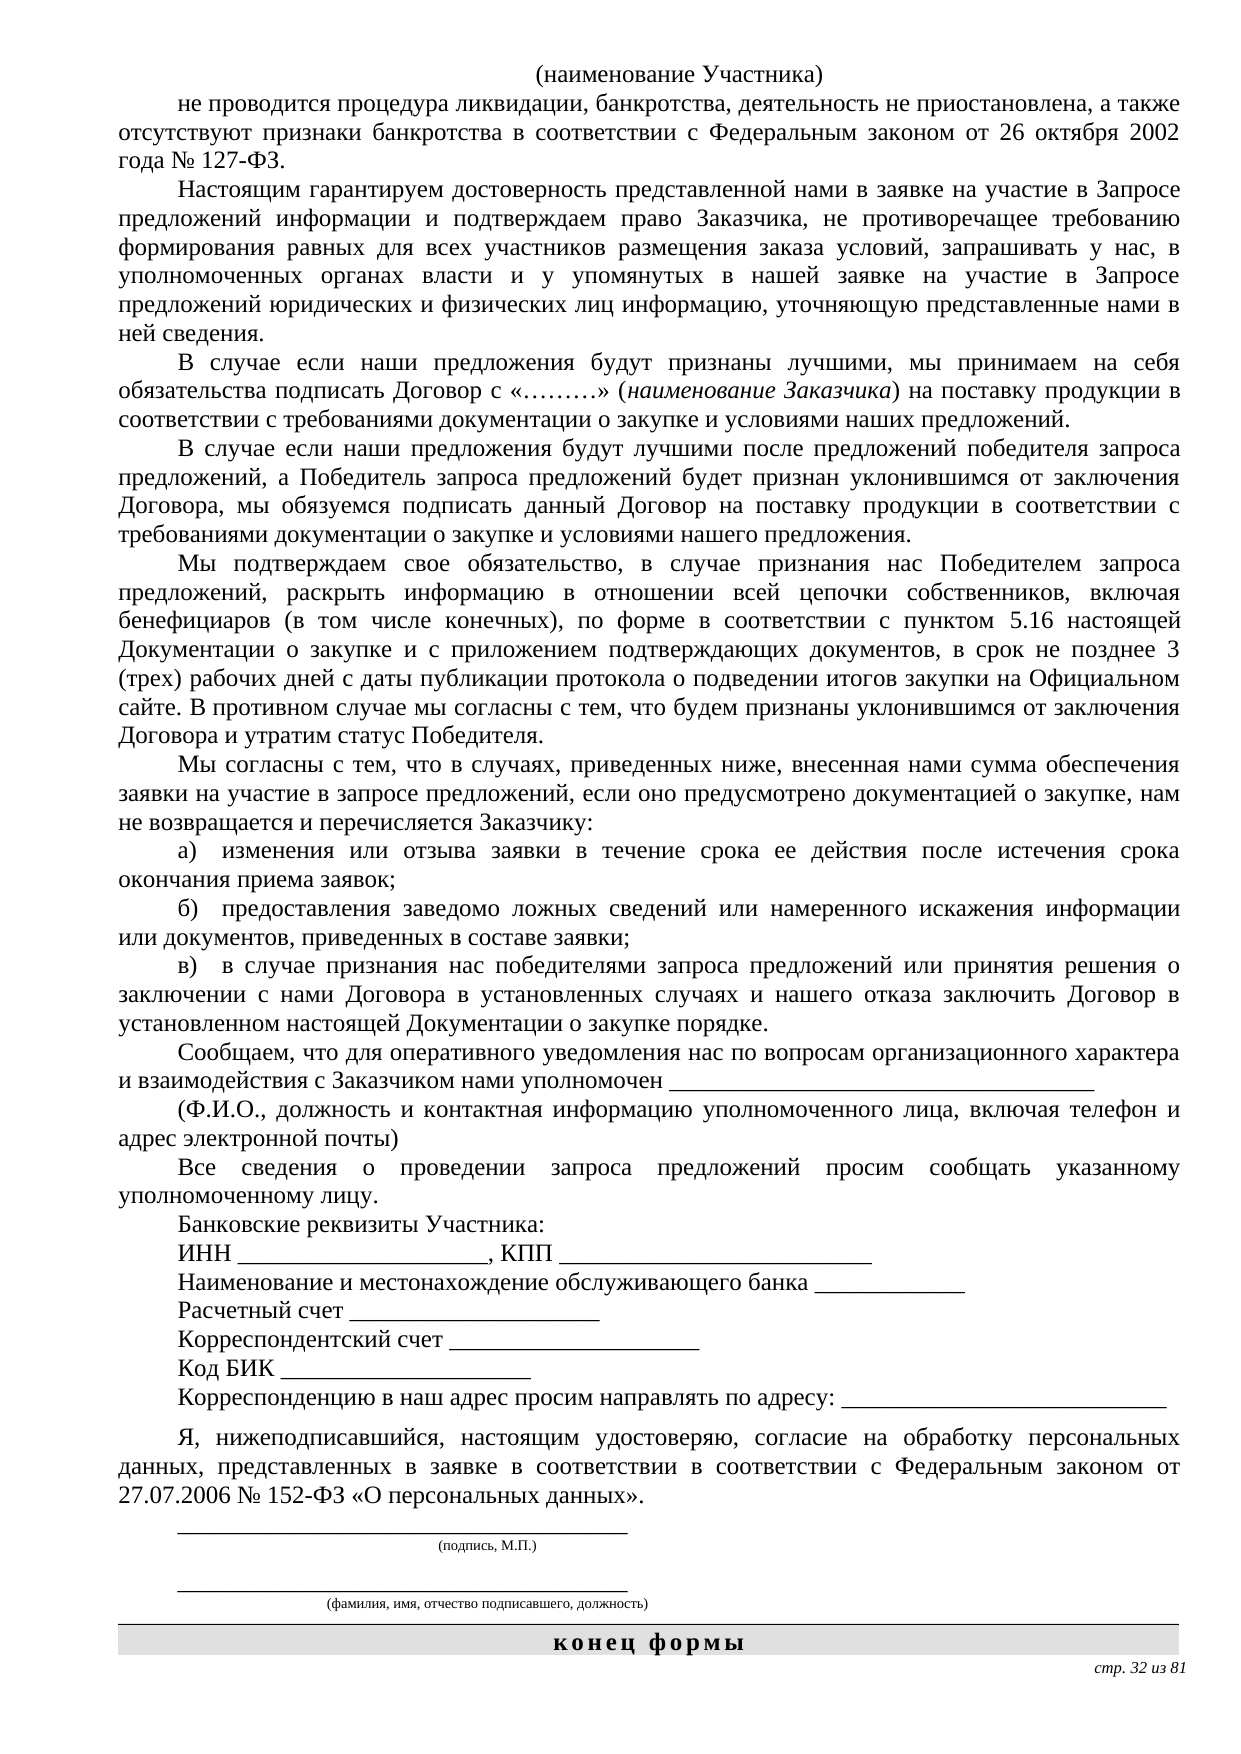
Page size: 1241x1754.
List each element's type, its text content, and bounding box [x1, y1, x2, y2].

text Наименование и местонахождение обслуживающего банка ____________ [118, 1267, 1181, 1295]
text Мы согласны с тем, что в случаях, приведенных ниже, внесенная нами сумма обеспечения заявки на участие в запросе предложений, если оно предусмотрено документацией о закупке, нам не возвращается и перечисляется Заказчику: [118, 749, 1181, 835]
text В случае если наши предложения будут признаны лучшими, мы принимаем на себя обязательства подписать Договор с «………» (наименование Заказчика) на поставку продукции в соответствии с требованиями документации о закупке и условиями наших предложений. [118, 347, 1181, 433]
list в случае признания нас победителями запроса предложений или принятия решения о заключении с нами Договора в установленных случаях и нашего отказа заключить Договор в установленном настоящей Документации о закупке порядке. [118, 950, 1181, 1037]
list изменения или отзыва заявки в течение срока ее действия после истечения срока окончания приема заявок; [118, 835, 1181, 893]
text Сообщаем, что для оперативного уведомления нас по вопросам организационного характера и взаимодействия с Заказчиком нами уполномочен __________________________________ [118, 1037, 1181, 1094]
text Код БИК ____________________ [118, 1353, 1181, 1382]
list предоставления заведомо ложных сведений или намеренного искажения информации или документов, приведенных в составе заявки; [118, 893, 1181, 950]
text конец формы [118, 1625, 1179, 1655]
text ____________________________________ [118, 1566, 1181, 1595]
text В случае если наши предложения будут лучшими после предложений победителя запроса предложений, а Победитель запроса предложений будет признан уклонившимся от заключения Договора, мы обязуемся подписать данный Договор на поставку продукции в соответствии с требованиями документации о закупке и условиями нашего предложения. [118, 433, 1181, 548]
text Мы подтверждаем свое обязательство, в случае признания нас Победителем запроса предложений, раскрыть информацию в отношении всей цепочки собственников, включая бенефициаров (в том числе конечных), по форме в соответствии с пунктом 5.16 настоящей Документации о закупке и с приложением подтверждающих документов, в срок не позднее 3 (трех) рабочих дней с даты публикации протокола о подведении итогов закупки на Официальном сайте. В противном случае мы согласны с тем, что будем признаны уклонившимся от заключения Договора и утратим статус Победителя. [118, 548, 1181, 749]
text Настоящим гарантируем достоверность представленной нами в заявке на участие в Запросе предложений информации и подтверждаем право Заказчика, не противоречащее требованию формирования равных для всех участников размещения заказа условий, запрашивать у нас, в уполномоченных органах власти и у упомянутых в нашей заявке на участие в Запросе предложений юридических и физических лиц информацию, уточняющую представленные нами в ней сведения. [118, 174, 1181, 347]
text (наименование Участника) [118, 59, 1181, 88]
text (подпись, М.П.) [118, 1537, 797, 1566]
text (Ф.И.О., должность и контактная информацию уполномоченного лица, включая телефон и адрес электронной почты) [118, 1094, 1181, 1152]
text ____________________________________ [118, 1508, 1181, 1537]
text Расчетный счет ____________________ [118, 1295, 1181, 1324]
text не проводится процедура ликвидации, банкротства, деятельность не приостановлена, а также отсутствуют признаки банкротства в соответствии с Федеральным законом от 26 октября 2002 года № 127-ФЗ. [118, 88, 1181, 174]
text Все сведения о проведении запроса предложений просим сообщать указанному уполномоченному лицу. [118, 1152, 1181, 1209]
text Корреспонденцию в наш адрес просим направлять по адресу: __________________________ [118, 1382, 1181, 1410]
text Я, нижеподписавшийся, настоящим удостоверяю, согласие на обработку персональных данных, представленных в заявке в соответствии в соответствии с Федеральным законом от 27.07.2006 № 152-ФЗ «О персональных данных». [118, 1422, 1181, 1508]
text (фамилия, имя, отчество подписавшего, должность) [118, 1595, 797, 1623]
text ИНН ____________________, КПП _________________________ [118, 1238, 1181, 1267]
text Банковские реквизиты Участника: [118, 1209, 1181, 1238]
text Корреспондентский счет ____________________ [118, 1324, 1181, 1353]
